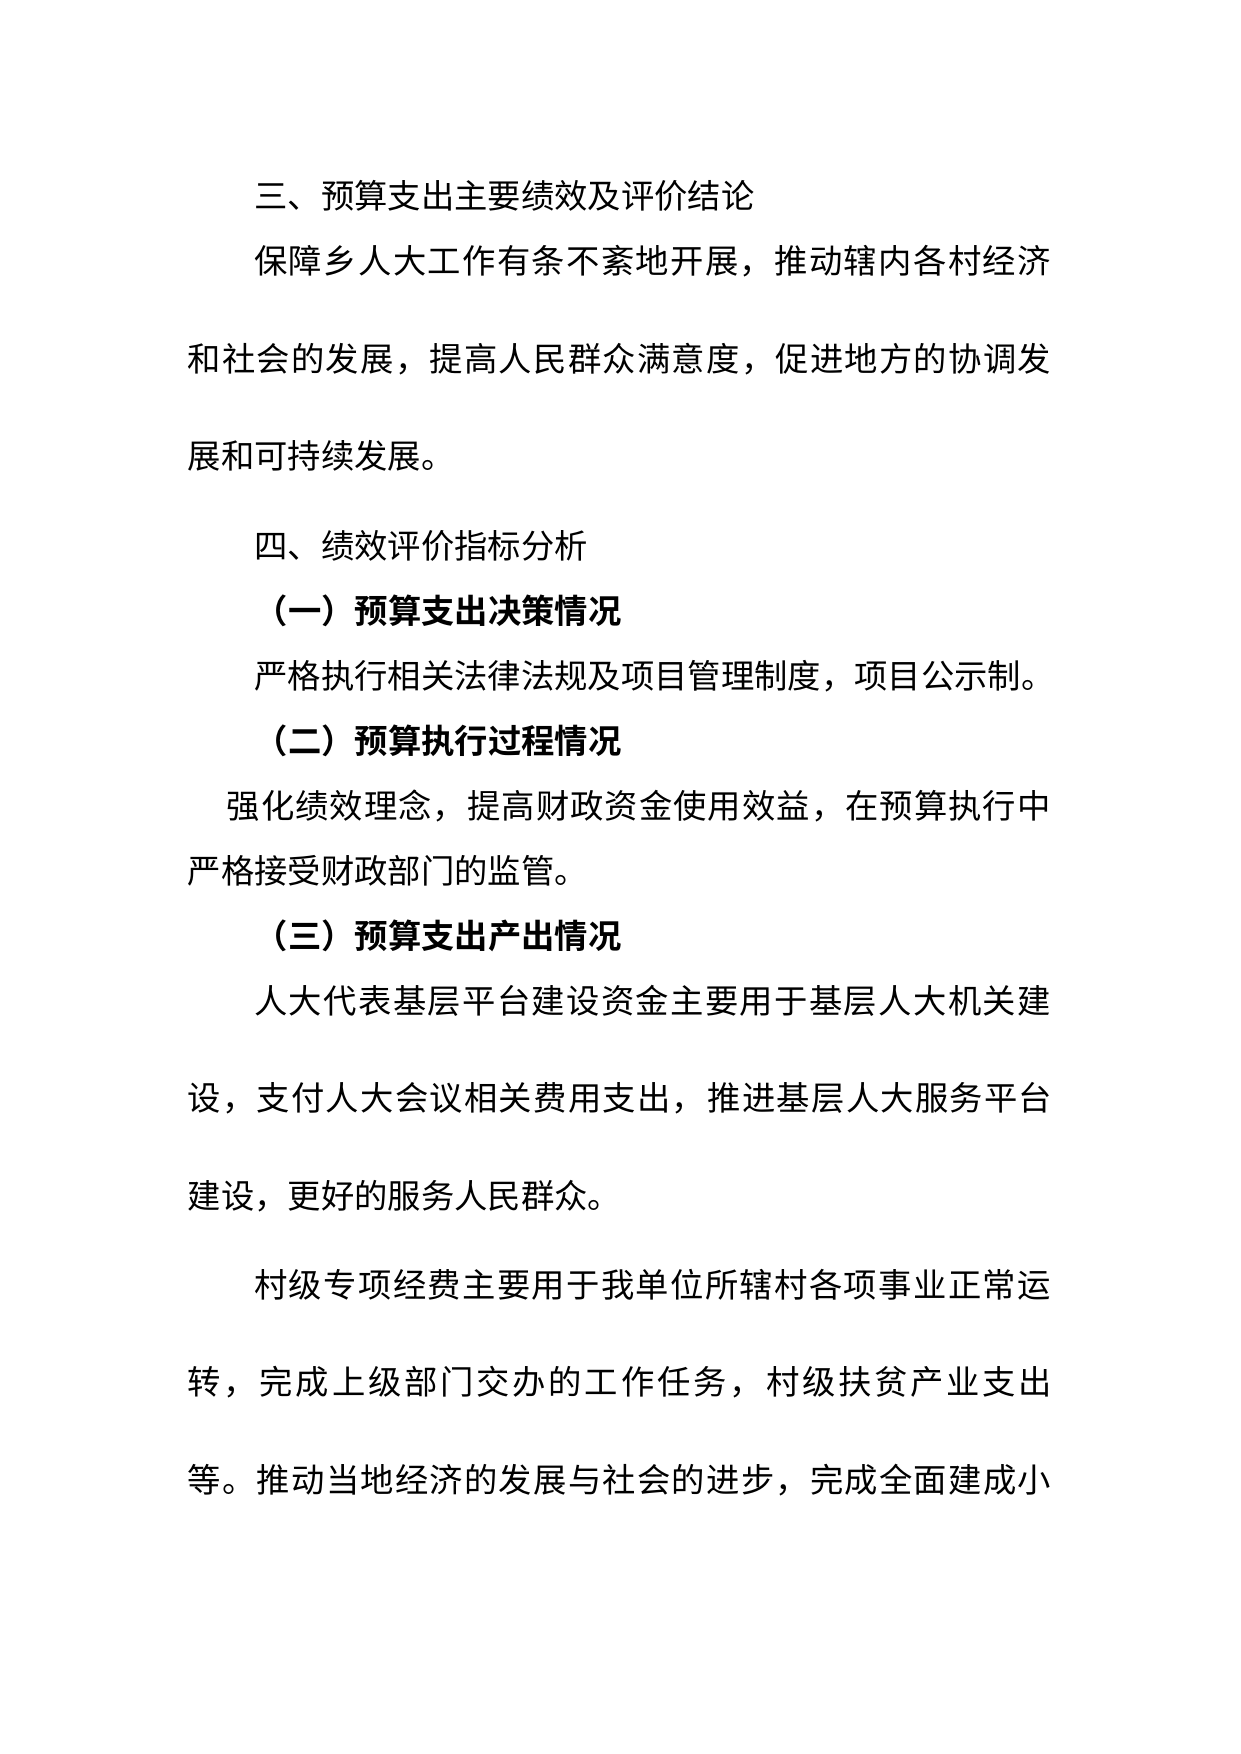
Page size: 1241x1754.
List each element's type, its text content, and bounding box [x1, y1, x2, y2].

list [187, 1250, 1053, 1510]
text 四、绩效评价指标分析 [187, 511, 1053, 576]
text （一）预算支出决策情况 [187, 576, 1053, 641]
list 预算执行过程情况 [187, 706, 1053, 771]
list 预算支出产出情况 [187, 901, 1053, 966]
text 强化绩效理念，提高财政资金使用效益，在预算执行中严格接受财政部门的监管。 [187, 771, 1053, 901]
list 预算支出主要绩效及评价结论 [187, 162, 1053, 227]
list 保障乡人大工作有条不紊地开展，推动辖内各村经济和社会的发展，提高人民群众满意度，促进地方的协调发展和可持续发展。 [187, 227, 1053, 487]
text 严格执行相关法律法规及项目管理制度，项目公示制。 [187, 641, 1053, 706]
list 人大代表基层平台建设资金主要用于基层人大机关建设，支付人大会议相关费用支出，推进基层人大服务平台建设，更好的服务人民群众。 [187, 966, 1053, 1226]
